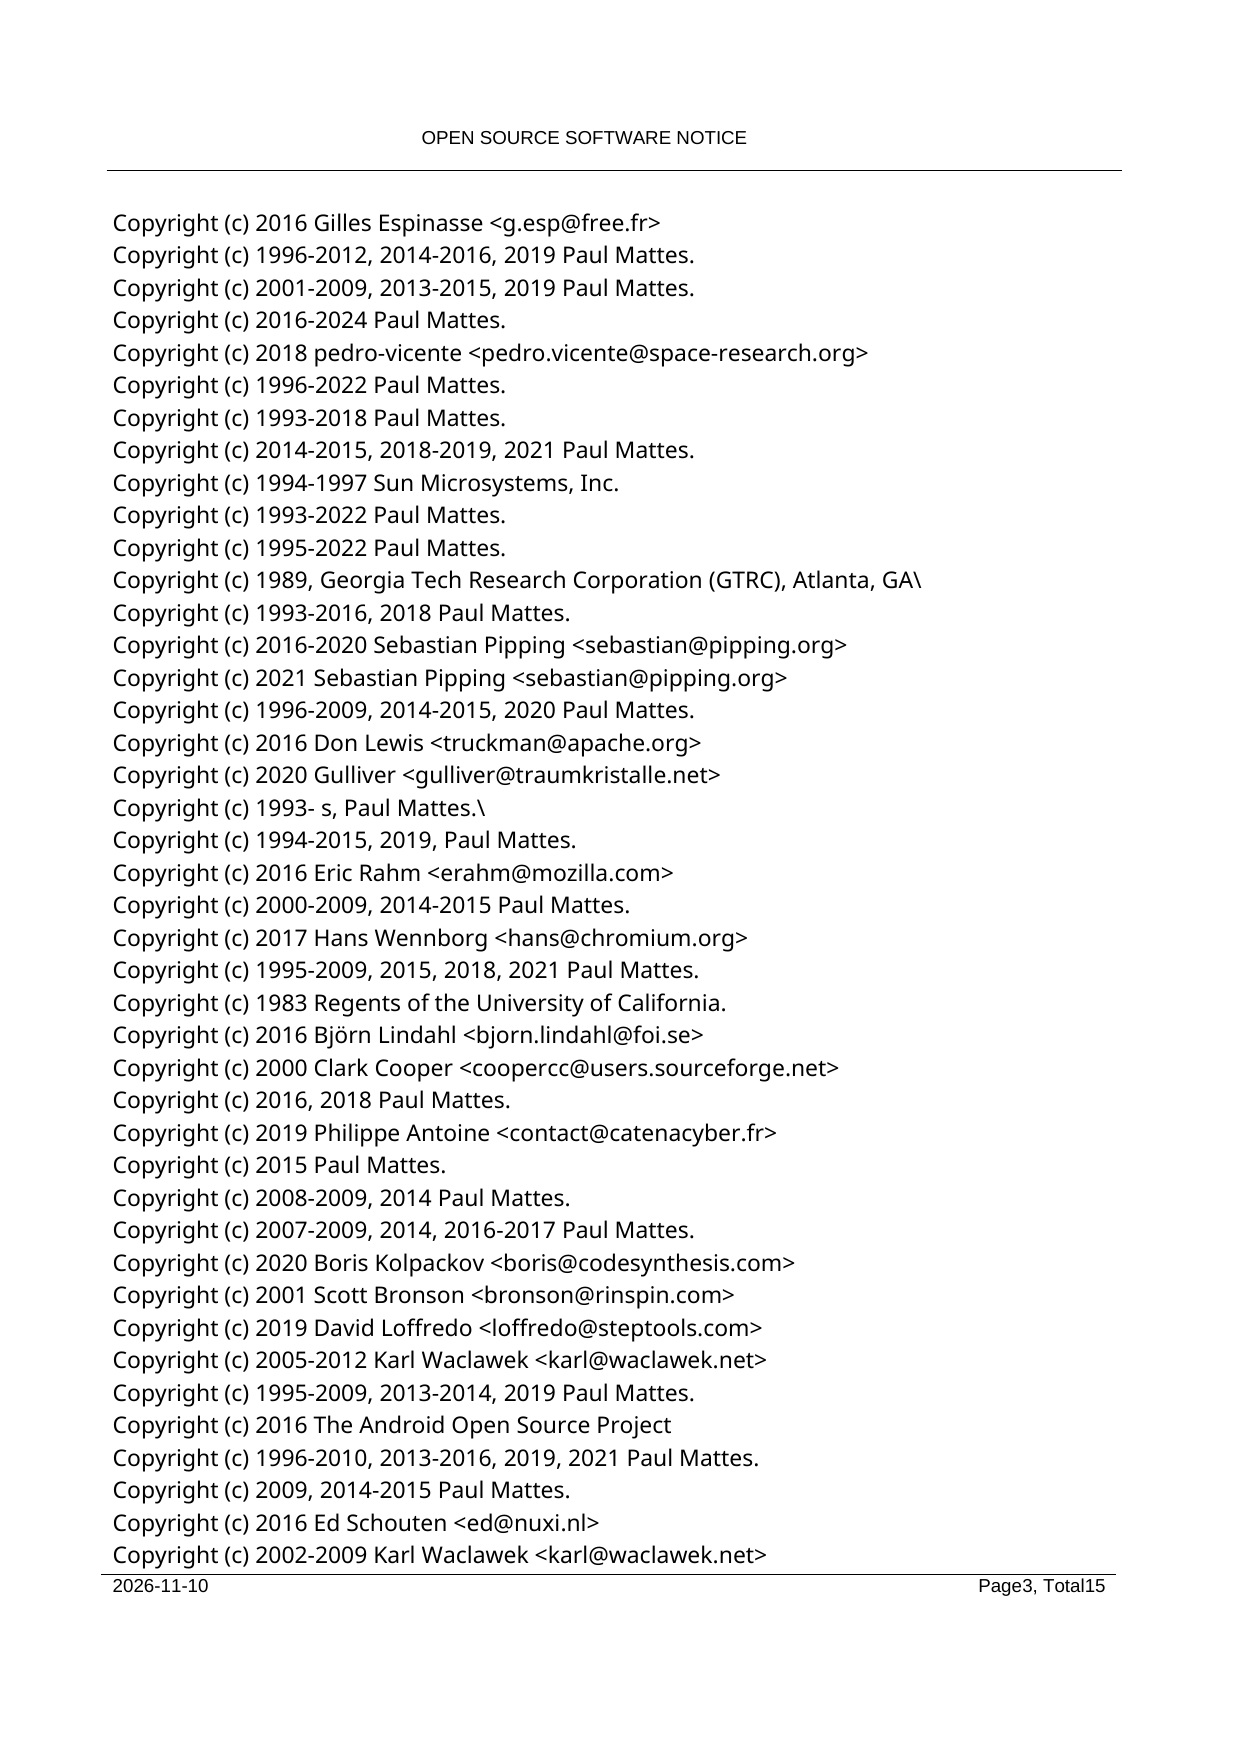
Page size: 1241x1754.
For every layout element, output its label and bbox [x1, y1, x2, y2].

text [112, 206, 1128, 1571]
